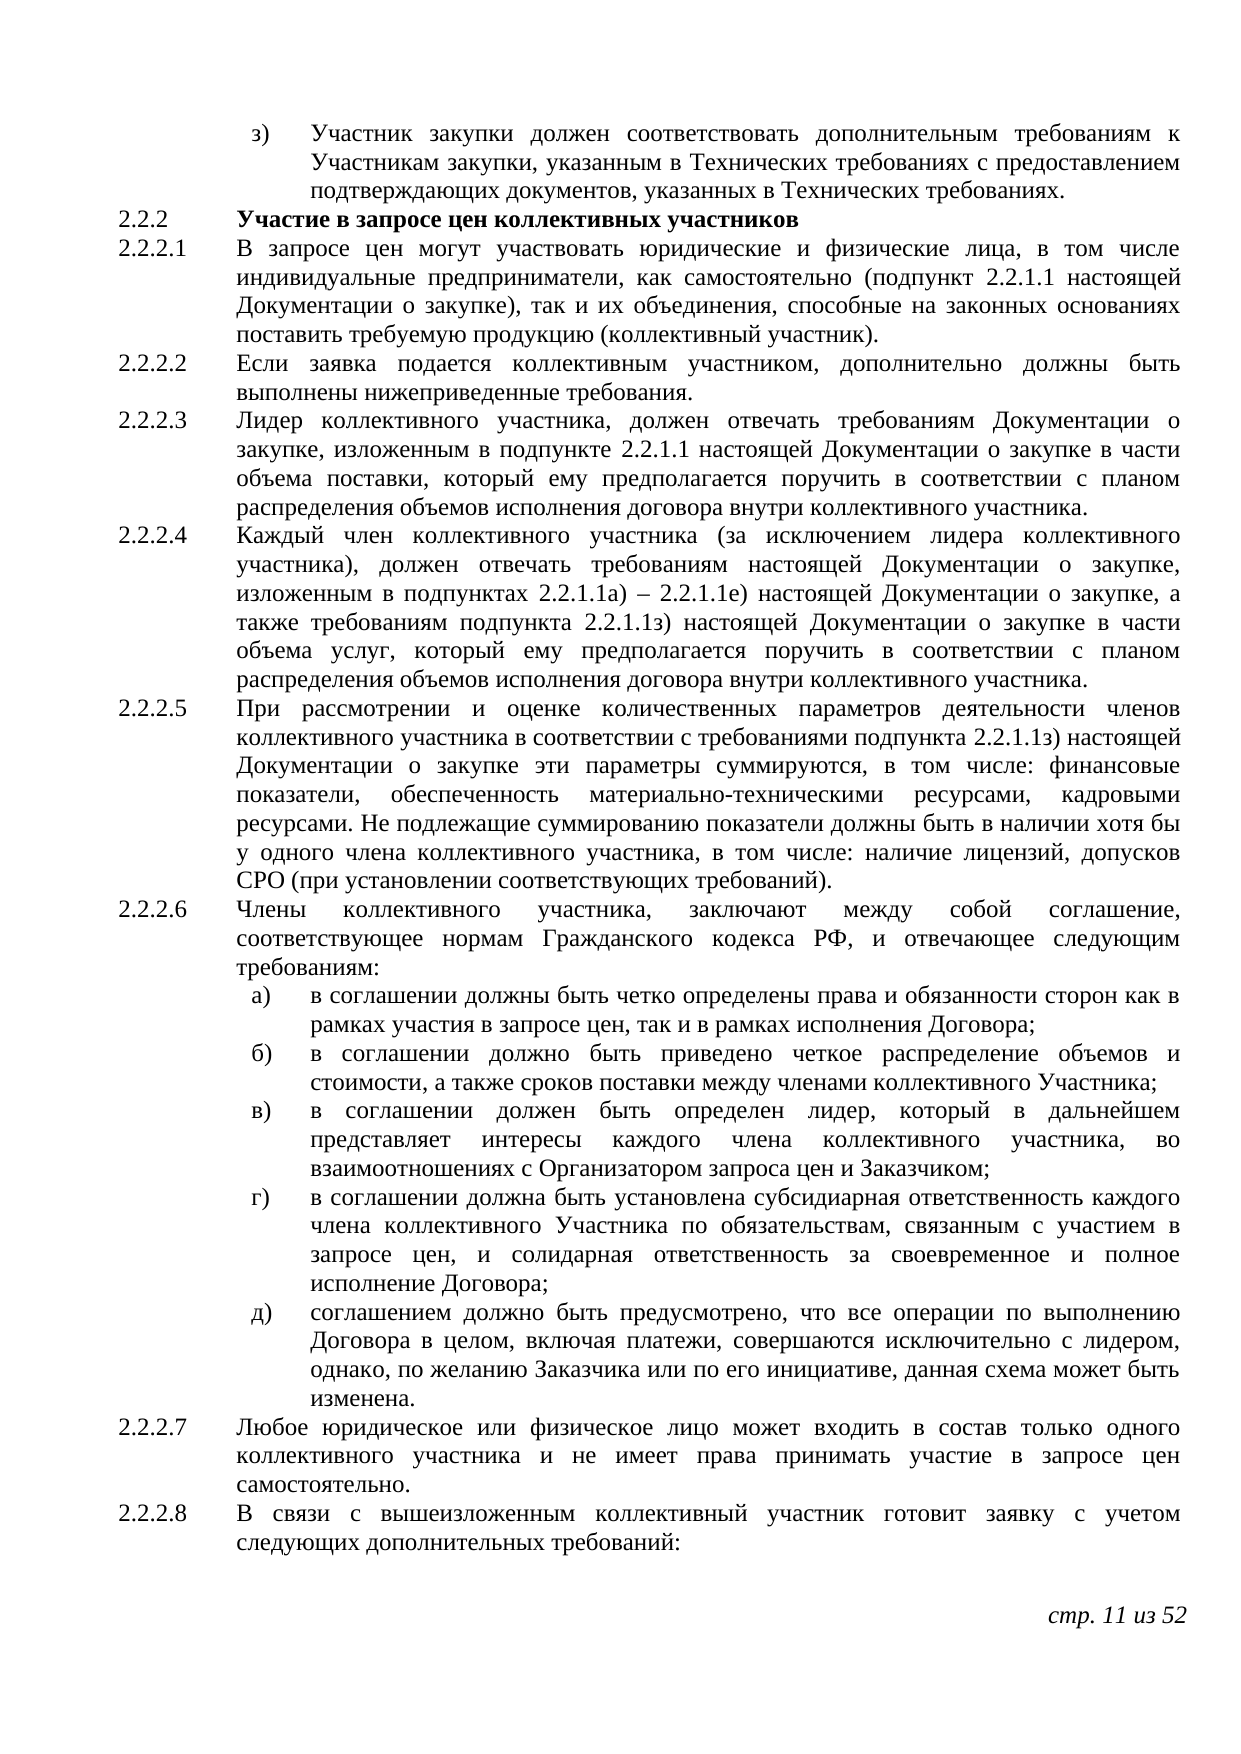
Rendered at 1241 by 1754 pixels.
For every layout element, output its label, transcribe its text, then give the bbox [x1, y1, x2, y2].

text Члены коллективного участника, заключают между собой соглашение, соответствующее нормам Гражданского кодекса РФ, и отвечающее следующим требованиям: [118, 894, 1181, 981]
text Каждый член коллективного участника (за исключением лидера коллективного участника), должен отвечать требованиям настоящей Документации о закупке, изложенным в подпунктах 2.2.1.1а) – 2.2.1.1е) настоящей Документации о закупке, а также требованиям подпункта 2.2.1.1з) настоящей Документации о закупке в части объема услуг, который ему предполагается поручить в соответствии с планом распределения объемов исполнения договора внутри коллективного участника. [118, 521, 1181, 693]
text Участник закупки должен соответствовать дополнительным требованиям к Участникам закупки, указанным в Технических требованиях с предоставлением подтверждающих документов, указанных в Технических требованиях. [251, 118, 1181, 204]
text в соглашении должен быть определен лидер, который в дальнейшем представляет интересы каждого члена коллективного участника, во взаимоотношениях с Организатором запроса цен и Заказчиком; [251, 1096, 1181, 1182]
text в соглашении должно быть приведено четкое распределение объемов и стоимости, а также сроков поставки между членами коллективного Участника; [251, 1038, 1181, 1096]
text Любое юридическое или физическое лицо может входить в состав только одного коллективного участника и не имеет права принимать участие в запросе цен самостоятельно. [118, 1412, 1181, 1498]
text Если заявка подается коллективным участником, дополнительно должны быть выполнены нижеприведенные требования. [118, 348, 1181, 406]
text в соглашении должны быть четко определены права и обязанности сторон как в рамках участия в запросе цен, так и в рамках исполнения Договора; [251, 981, 1181, 1038]
list Участие в запросе цен коллективных участников [118, 204, 1181, 233]
text В запросе цен могут участвовать юридические и физические лица, в том числе индивидуальные предприниматели, как самостоятельно (подпункт 2.2.1.1 настоящей Документации о закупке), так и их объединения, способные на законных основаниях поставить требуемую продукцию (коллективный участник). [118, 233, 1181, 348]
text В связи с вышеизложенным коллективный участник готовит заявку с учетом следующих дополнительных требований: [118, 1498, 1181, 1556]
text соглашением должно быть предусмотрено, что все операции по выполнению Договора в целом, включая платежи, совершаются исключительно с лидером, однако, по желанию Заказчика или по его инициативе, данная схема может быть изменена. [251, 1297, 1181, 1412]
text в соглашении должна быть установлена субсидиарная ответственность каждого члена коллективного Участника по обязательствам, связанным с участием в запросе цен, и солидарная ответственность за своевременное и полное исполнение Договора; [251, 1182, 1181, 1297]
text Лидер коллективного участника, должен отвечать требованиям Документации о закупке, изложенным в подпункте 2.2.1.1 настоящей Документации о закупке в части объема поставки, который ему предполагается поручить в соответствии с планом распределения объемов исполнения договора внутри коллективного участника. [118, 406, 1181, 521]
text При рассмотрении и оценке количественных параметров деятельности членов коллективного участника в соответствии с требованиями подпункта 2.2.1.1з) настоящей Документации о закупке эти параметры суммируются, в том числе: финансовые показатели, обеспеченность материально-техническими ресурсами, кадровыми ресурсами. Не подлежащие суммированию показатели должны быть в наличии хотя бы у одного члена коллективного участника, в том числе: наличие лицензий, допусков СРО (при установлении соответствующих требований). [118, 693, 1181, 894]
